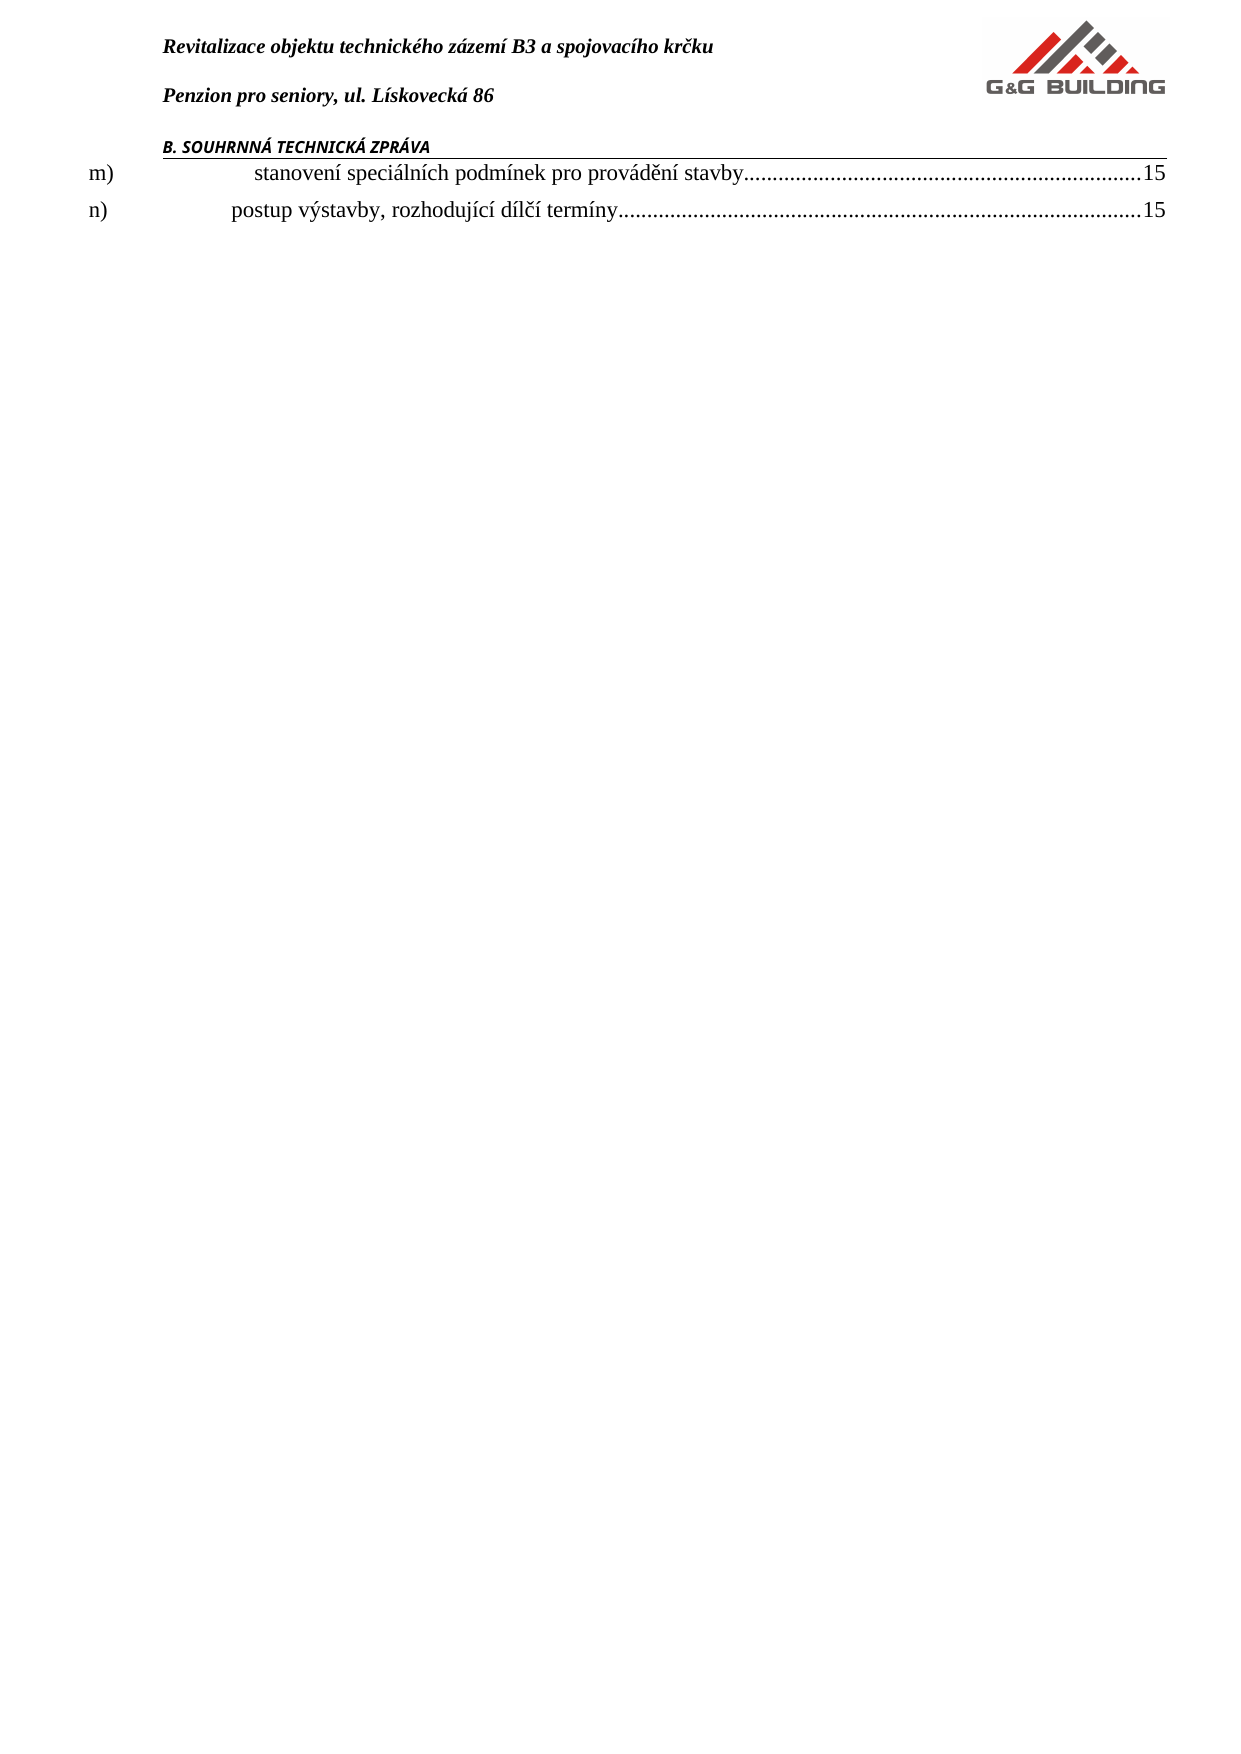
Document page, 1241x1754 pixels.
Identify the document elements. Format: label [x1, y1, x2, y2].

picture [982, 17, 1170, 100]
